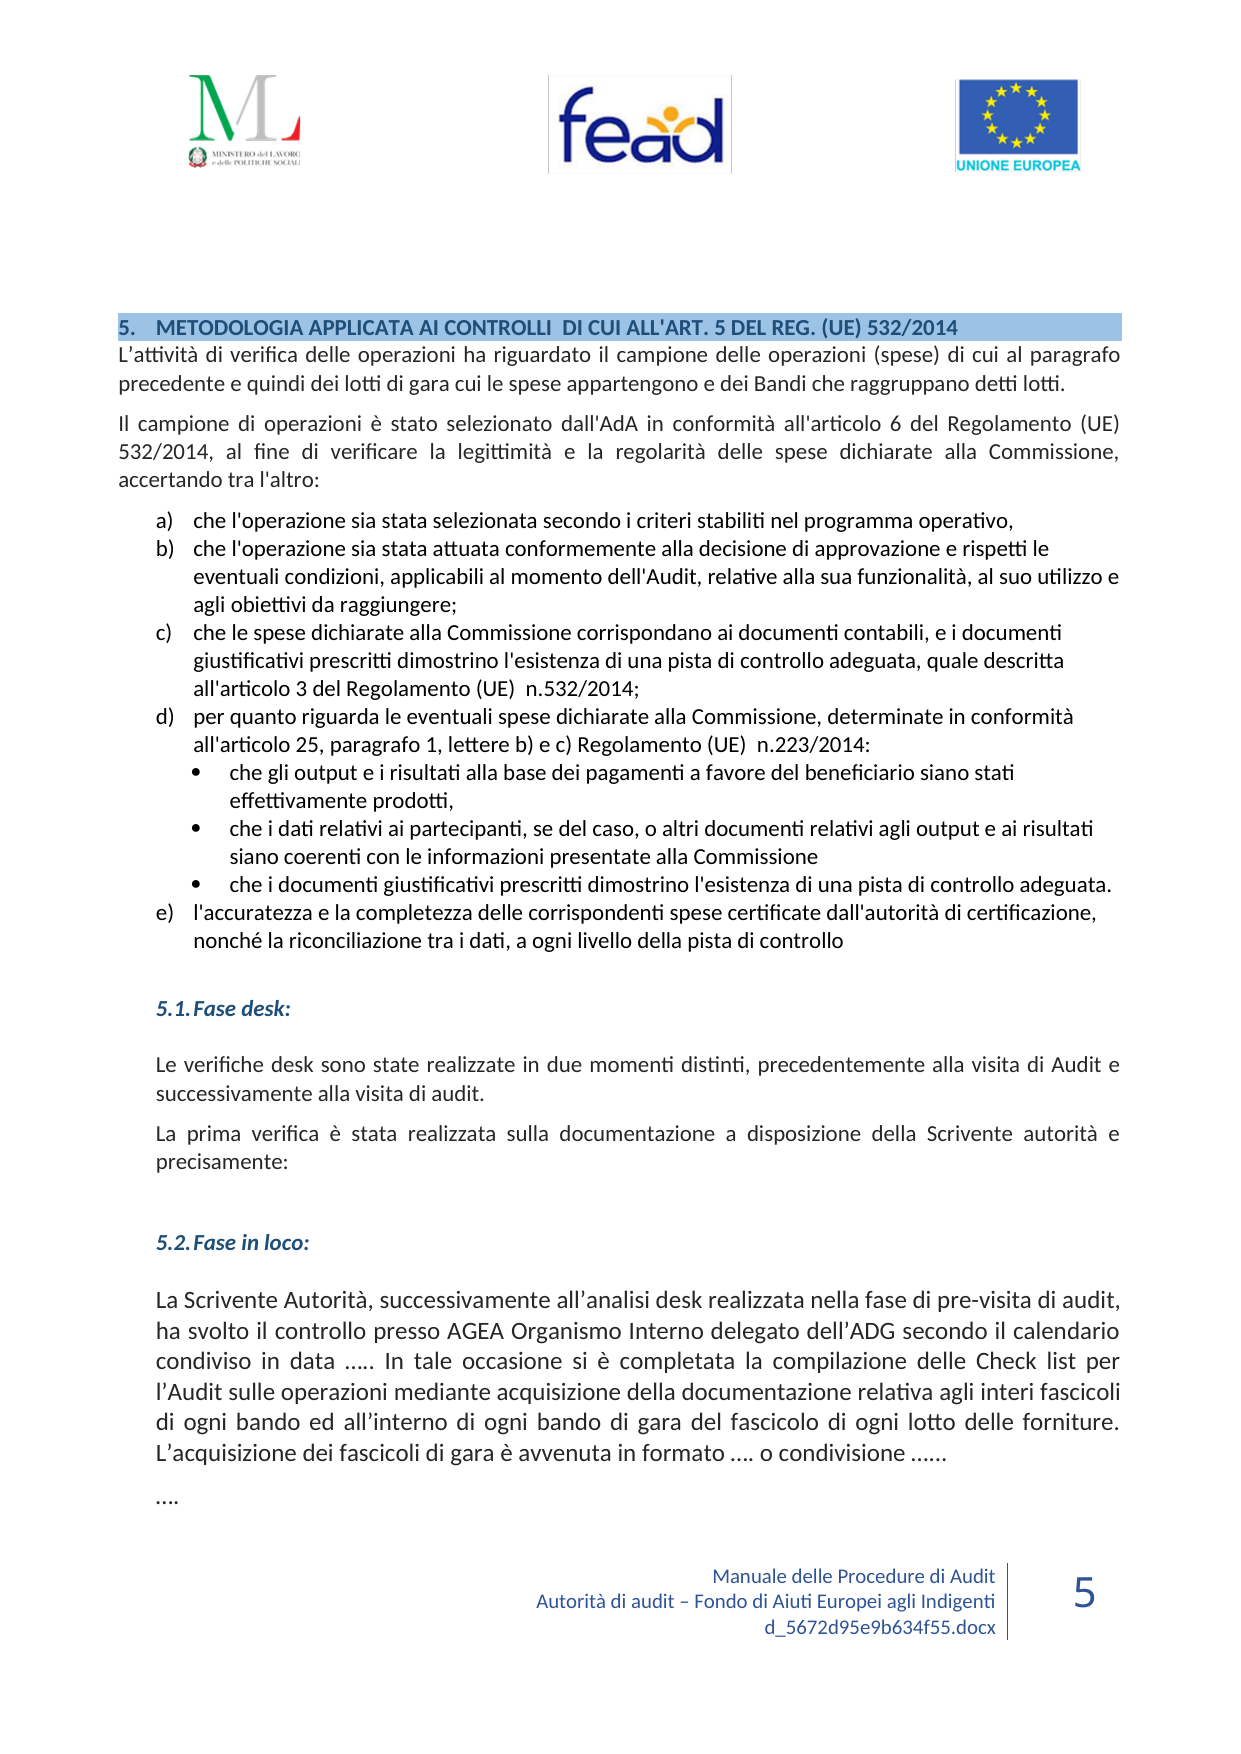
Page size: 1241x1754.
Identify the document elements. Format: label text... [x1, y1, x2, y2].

text Le verifiche desk sono state realizzate in due momenti distinti, precedentemente alla visita di Audit e successivamente alla visita di audit. [156, 1051, 1122, 1107]
list per quanto riguarda le eventuali spese dichiarate alla Commissione, determinate in conformità all'articolo 25, paragrafo 1, lettere b) e c) Regolamento (UE) n.223/2014: [156, 702, 1122, 758]
picture [188, 73, 1169, 175]
subtitle METODOLOGIA APPLICATA AI CONTROLLI DI CUI ALL'ART. 5 DEL REG. (UE) 532/2014 [118, 313, 1122, 341]
text L’attività di verifica delle operazioni ha riguardato il campione delle operazioni (spese) di cui al paragrafo precedente e quindi dei lotti di gara cui le spese appartengono e dei Bandi che raggruppano detti lotti. [118, 341, 1122, 397]
list che i documenti giustificativi prescritti dimostrino l'esistenza di una pista di controllo adeguata. [192, 870, 1122, 898]
subtitle Fase in loco: [156, 1228, 1122, 1256]
text …. [156, 1480, 1122, 1510]
text La Scrivente Autorità, successivamente all’analisi desk realizzata nella fase di pre-visita di audit, ha svolto il controllo presso AGEA Organismo Interno delegato dell’ADG secondo il calendario condiviso in data ….. In tale occasione si è completata la compilazione delle Check list per l’Audit sulle operazioni mediante acquisizione della documentazione relativa agli interi fascicoli di ogni bando ed all’interno di ogni bando di gara del fascicolo di ogni lotto delle forniture. L’acquisizione dei fascicoli di gara è avvenuta in formato …. o condivisione …... [156, 1284, 1122, 1467]
list l'accuratezza e la completezza delle corrispondenti spese certificate dall'autorità di certificazione, nonché la riconciliazione tra i dati, a ogni livello della pista di controllo [156, 898, 1122, 954]
list che i dati relativi ai partecipanti, se del caso, o altri documenti relativi agli output e ai risultati siano coerenti con le informazioni presentate alla Commissione [192, 814, 1122, 870]
text La prima verifica è stata realizzata sulla documentazione a disposizione della Scrivente autorità e precisamente: [156, 1119, 1122, 1175]
list che le spese dichiarate alla Commissione corrispondano ai documenti contabili, e i documenti giustificativi prescritti dimostrino l'esistenza di una pista di controllo adeguata, quale descritta all'articolo 3 del Regolamento (UE) n.532/2014; [156, 618, 1122, 702]
subtitle Fase desk: [156, 994, 1122, 1023]
list che l'operazione sia stata attuata conformemente alla decisione di approvazione e rispetti le eventuali condizioni, applicabili al momento dell'Audit, relative alla sua funzionalità, al suo utilizzo e agli obiettivi da raggiungere; [156, 534, 1122, 618]
list che gli output e i risultati alla base dei pagamenti a favore del beneficiario siano stati effettivamente prodotti, [192, 758, 1122, 814]
list che l'operazione sia stata selezionata secondo i criteri stabiliti nel programma operativo, [156, 506, 1122, 534]
text Il campione di operazioni è stato selezionato dall'AdA in conformità all'articolo 6 del Regolamento (UE) 532/2014, al fine di verificare la legittimità e la regolarità delle spese dichiarate alla Commissione, accertando tra l'altro: [118, 409, 1122, 493]
